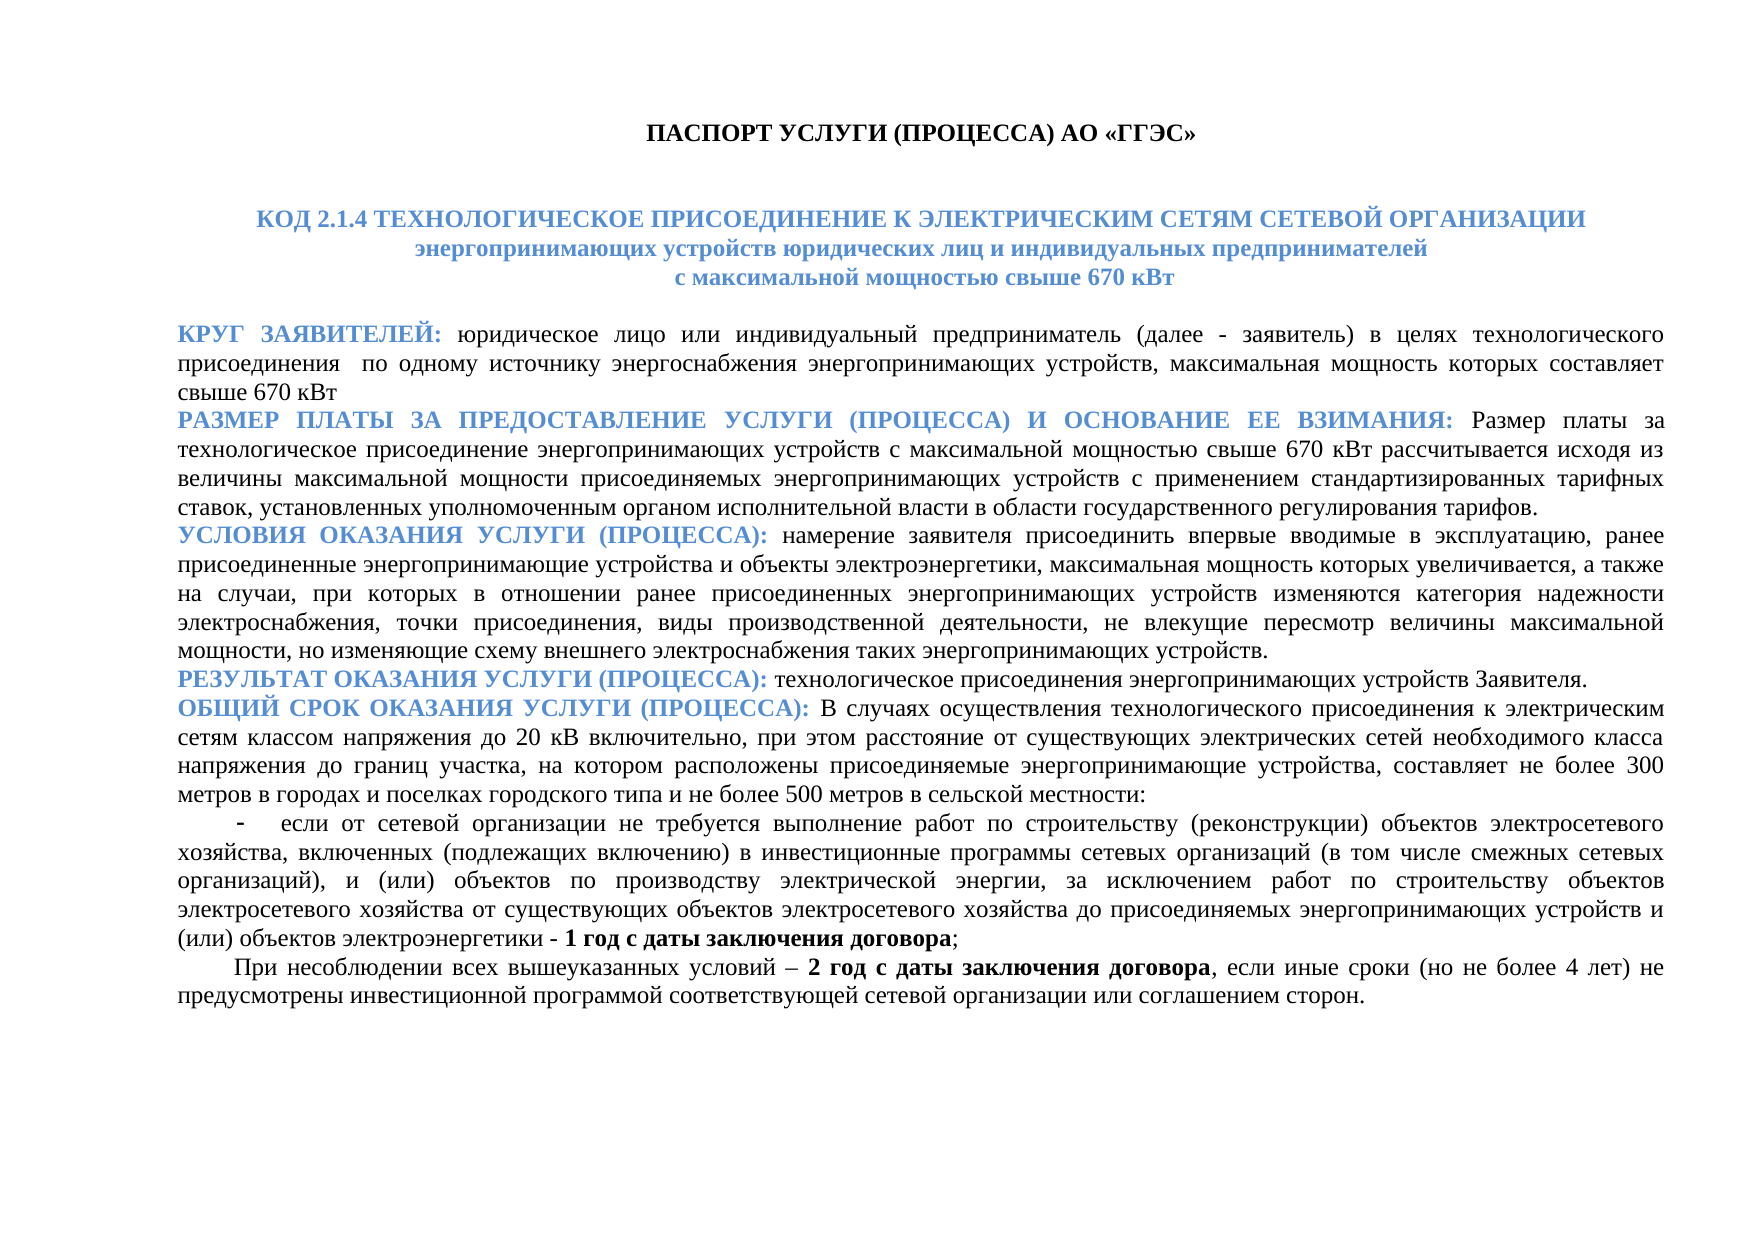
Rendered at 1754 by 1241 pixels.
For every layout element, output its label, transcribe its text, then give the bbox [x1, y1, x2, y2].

list если от сетевой организации не требуется выполнение работ по строительству (реконструкции) объектов электросетевого хозяйства, включенных (подлежащих включению) в инвестиционные программы сетевых организаций (в том числе смежных сетевых организаций), и (или) объектов по производству электрической энергии, за исключением работ по строительству объектов электросетевого хозяйства от существующих объектов электросетевого хозяйства до присоединяемых энергопринимающих устройств и (или) объектов электроэнергетики - 1 год с даты заключения договора; [177, 808, 1665, 952]
text РАЗМЕР ПЛАТЫ ЗА ПРЕДОСТАВЛЕНИЕ УСЛУГИ (ПРОЦЕССА) И ОСНОВАНИЕ ЕЕ ВЗИМАНИЯ: Размер платы за технологическое присоединение энергопринимающих устройств с максимальной мощностью свыше 670 кВт рассчитывается исходя из величины максимальной мощности присоединяемых энергопринимающих устройств с применением стандартизированных тарифных ставок, установленных уполномоченным органом исполнительной власти в области государственного регулирования тарифов. [177, 405, 1665, 520]
text КОД 2.1.4 ТЕХНОЛОГИЧЕСКОЕ ПРИСОЕДИНЕНИЕ К ЭЛЕКТРИЧЕСКИМ СЕТЯМ СЕТЕВОЙ ОРГАНИЗАЦИИ [177, 204, 1665, 233]
text КРУГ ЗАЯВИТЕЛЕЙ: юридическое лицо или индивидуальный предприниматель (далее - заявитель) в целях технологического присоединения по одному источнику энергоснабжения энергопринимающих устройств, максимальная мощность которых составляет свыше 670 кВт [177, 319, 1665, 405]
subtitle ПАСПОРТ УСЛУГИ (ПРОЦЕССА) АО «ГГЭС» [177, 118, 1665, 147]
text РЕЗУЛЬТАТ ОКАЗАНИЯ УСЛУГИ (ПРОЦЕССА): технологическое присоединения энергопринимающих устройств Заявителя. [177, 664, 1665, 693]
text При несоблюдении всех вышеуказанных условий – 2 год с даты заключения договора, если иные сроки (но не более 4 лет) не предусмотрены инвестиционной программой соответствующей сетевой организации или соглашением сторон. [177, 952, 1665, 1009]
text ОБЩИЙ СРОК ОКАЗАНИЯ УСЛУГИ (ПРОЦЕССА): В случаях осуществления технологического присоединения к электрическим сетям классом напряжения до 20 кВ включительно, при этом расстояние от существующих электрических сетей необходимого класса напряжения до границ участка, на котором расположены присоединяемые энергопринимающие устройства, составляет не более 300 метров в городах и поселках городского типа и не более 500 метров в сельской местности: [177, 693, 1665, 808]
text энергопринимающих устройств юридических лиц и индивидуальных предпринимателей с максимальной мощностью свыше 670 кВт [177, 233, 1665, 290]
text УСЛОВИЯ ОКАЗАНИЯ УСЛУГИ (ПРОЦЕССА): намерение заявителя присоединить впервые вводимые в эксплуатацию, ранее присоединенные энергопринимающие устройства и объекты электроэнергетики, максимальная мощность которых увеличивается, а также на случаи, при которых в отношении ранее присоединенных энергопринимающих устройств изменяются категория надежности электроснабжения, точки присоединения, виды производственной деятельности, не влекущие пересмотр величины максимальной мощности, но изменяющие схему внешнего электроснабжения таких энергопринимающих устройств. [177, 520, 1665, 664]
